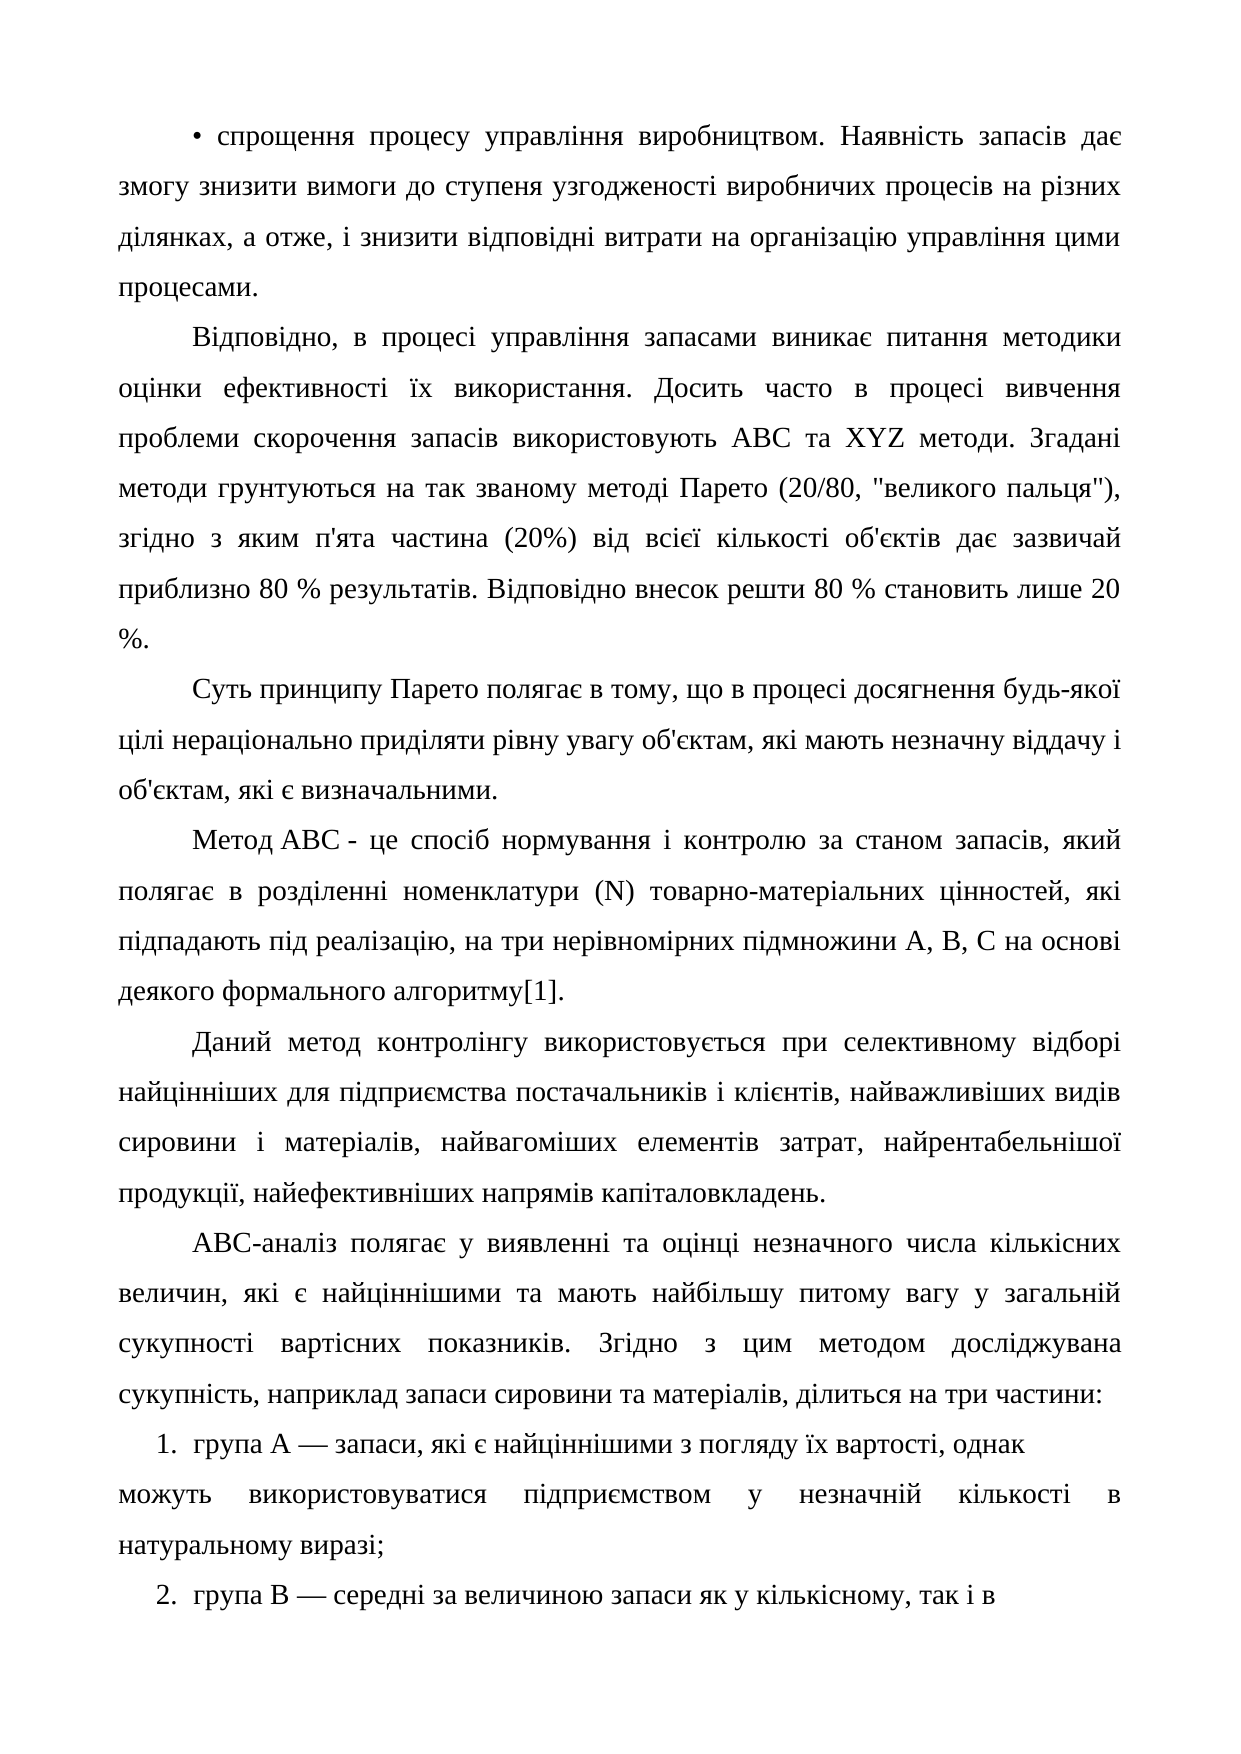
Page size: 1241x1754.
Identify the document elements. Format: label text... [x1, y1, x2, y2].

text Відповідно, в процесі управління запасами виникає питання методики оцінки ефективності їх використання. Досить часто в процесі вивчення проблеми скорочення запасів використовують ABC та XYZ методи. Згадані методи грунтуються на так званому методі Парето (20/80, "великого пальця"), згідно з яким п'ята частина (20%) від всієї кількості об'єктів дає зазвичай приблизно 80 % результатів. Відповідно внесок решти 80 % становить лише 20 %. [118, 319, 1122, 655]
text АВС-аналіз полягає у виявленні та оцінці незначного числа кількісних величин, які є найціннішими та мають найбільшу питому вагу у загальній сукупності вартісних показників. Згідно з цим методом досліджувана сукупність, наприклад запаси сировини та матеріалів, ділиться на три частини: [118, 1225, 1122, 1409]
list група А — запаси, які є найціннішими з погляду їх вартості, однак [156, 1426, 1122, 1460]
list група В — середні за величиною запаси як у кількісному, так і в [156, 1577, 1122, 1611]
text можуть використовуватися підприємством у незначній кількості в натуральному виразі; [118, 1477, 1122, 1560]
text • спрощення процесу управління виробництвом. Наявність запасів дає змогу знизити вимоги до ступеня узгодженості виробничих процесів на різних ділянках, а отже, і знизити відповідні витрати на організацію управління цими процесами. [118, 118, 1122, 303]
text Даний метод контролінгу використовується при селективному відборі найцінніших для підприємства постачальників і клієнтів, найважливіших видів сировини і матеріалів, найвагоміших елементів затрат, найрентабельнішої продукції, найефективніших напрямів капіталовкладень. [118, 1024, 1122, 1208]
text Метод ABC - це спосіб нормування і контролю за станом запасів, який полягає в розділенні номенклатури (N) товарно-матеріальних цінностей, які підпадають під реалізацію, на три нерівномірних підмножини А, В, С на основі деякого формального алгоритму[1]. [118, 822, 1122, 1007]
text Суть принципу Парето полягає в тому, що в процесі досягнення будь-якої цілі нераціонально приділяти рівну увагу об'єктам, які мають незначну віддачу і об'єктам, які є визначальними. [118, 672, 1122, 806]
